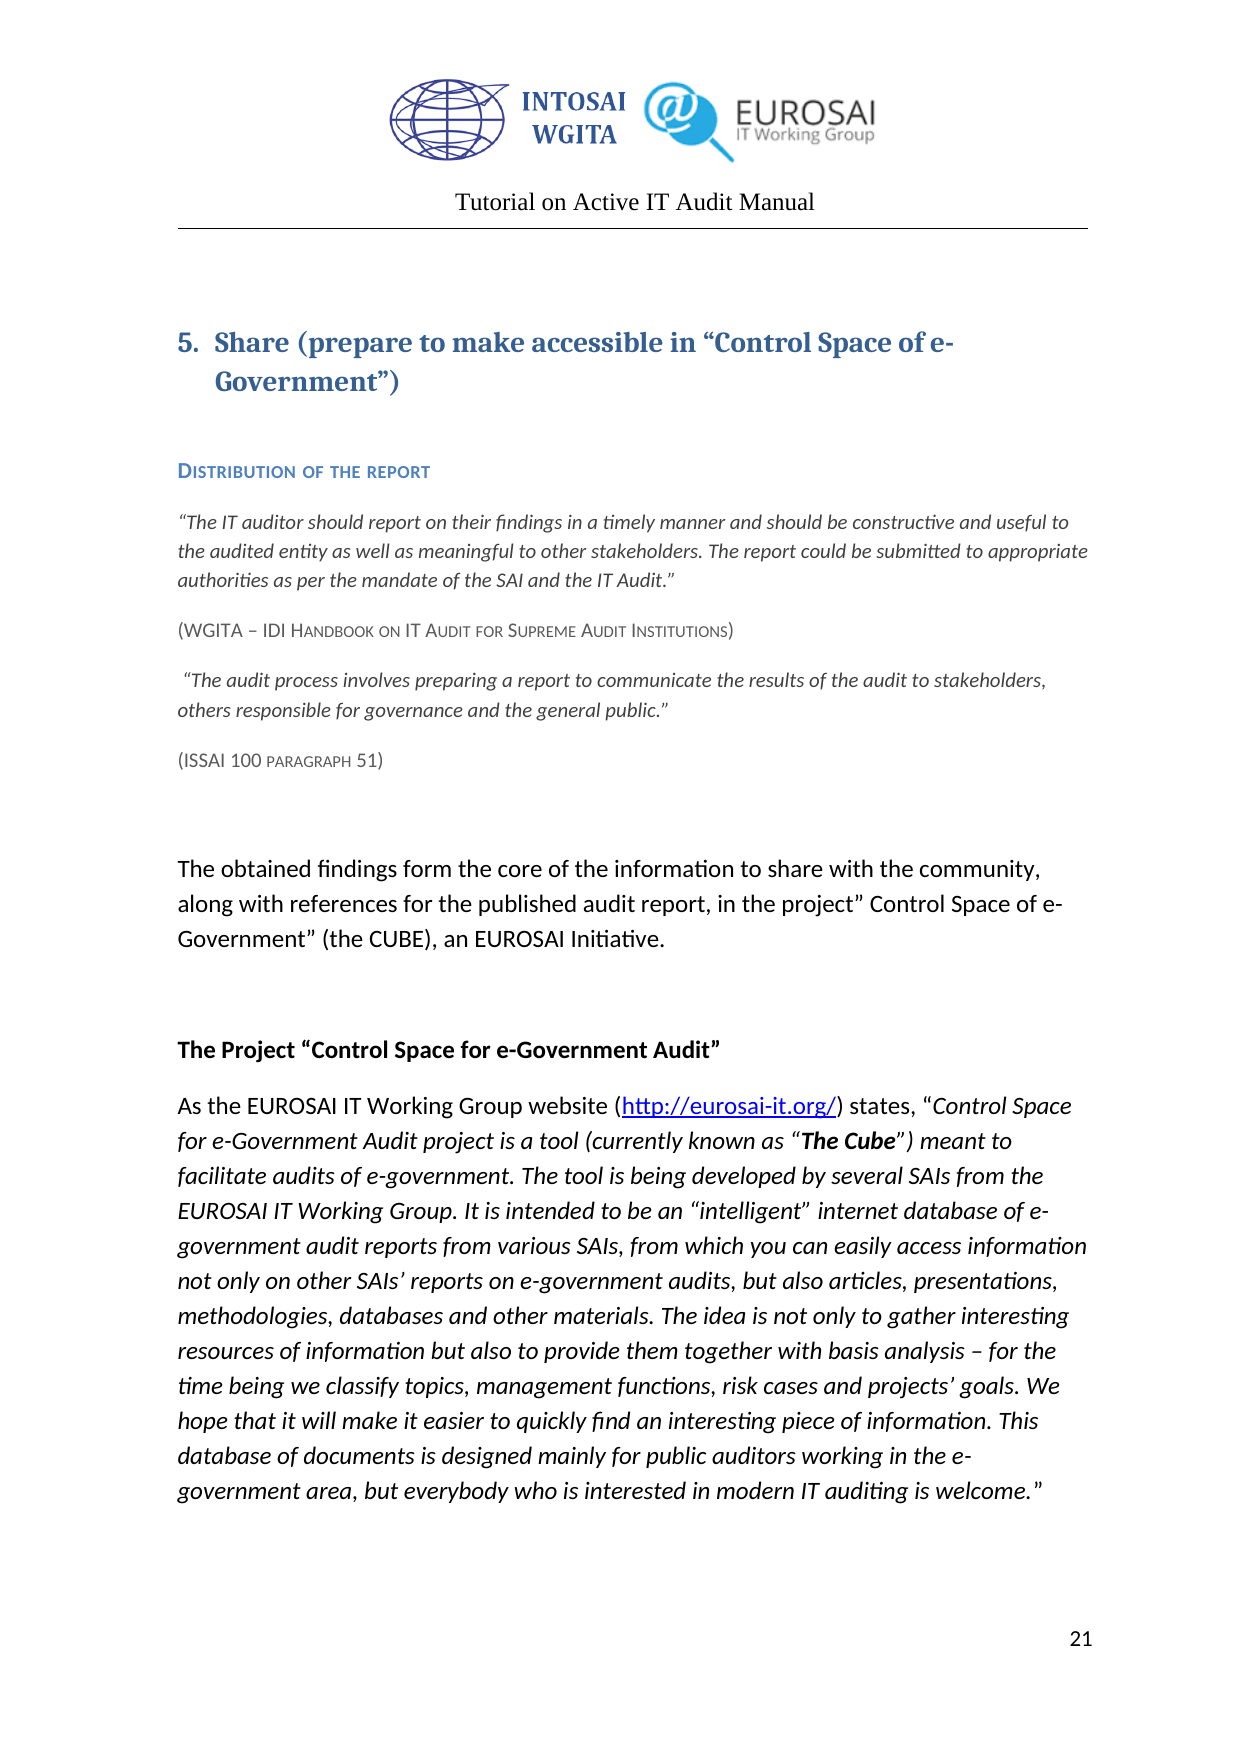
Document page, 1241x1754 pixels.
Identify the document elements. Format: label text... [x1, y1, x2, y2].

text (WGITA – IDI Handbook on IT Audit for Supreme Audit Institutions) [177, 618, 1092, 643]
picture [382, 73, 887, 166]
text As the EUROSAI IT Working Group website (http://eurosai-it.org/) states, “Control Space for e-Government Audit project is a tool (currently known as “The Cube”) meant to facilitate audits of e-government. The tool is being developed by several SAIs from the EUROSAI IT Working Group. It is intended to be an “intelligent” internet database of e-government audit reports from various SAIs, from which you can easily access information not only on other SAIs’ reports on e-government audits, but also articles, presentations, methodologies, databases and other materials. The idea is not only to gather interesting resources of information but also to provide them together with basis analysis – for the time being we classify topics, management functions, risk cases and projects’ goals. We hope that it will make it easier to quickly find an interesting piece of information. This database of documents is designed mainly for public auditors working in the e-government area, but everybody who is interested in modern IT auditing is welcome.” [177, 1090, 1092, 1506]
text (ISSAI 100 paragraph 51) [177, 747, 1092, 772]
text Distribution of the report [177, 456, 1092, 484]
subtitle Share (prepare to make accessible in “Control Space of e-Government”) [177, 326, 1092, 398]
text “The audit process involves preparing a report to communicate the results of the audit to stakeholders, others responsible for governance and the general public.” [177, 668, 1092, 722]
text “The IT auditor should report on their findings in a timely manner and should be constructive and useful to the audited entity as well as meaningful to other stakeholders. The report could be submitted to appropriate authorities as per the mandate of the SAI and the IT Audit.” [177, 509, 1092, 593]
text The Project “Control Space for e-Government Audit” [177, 1034, 1092, 1065]
text The obtained findings form the core of the information to share with the community, along with references for the published audit report, in the project” Control Space of e-Government” (the CUBE), an EUROSAI Initiative. [177, 853, 1092, 953]
